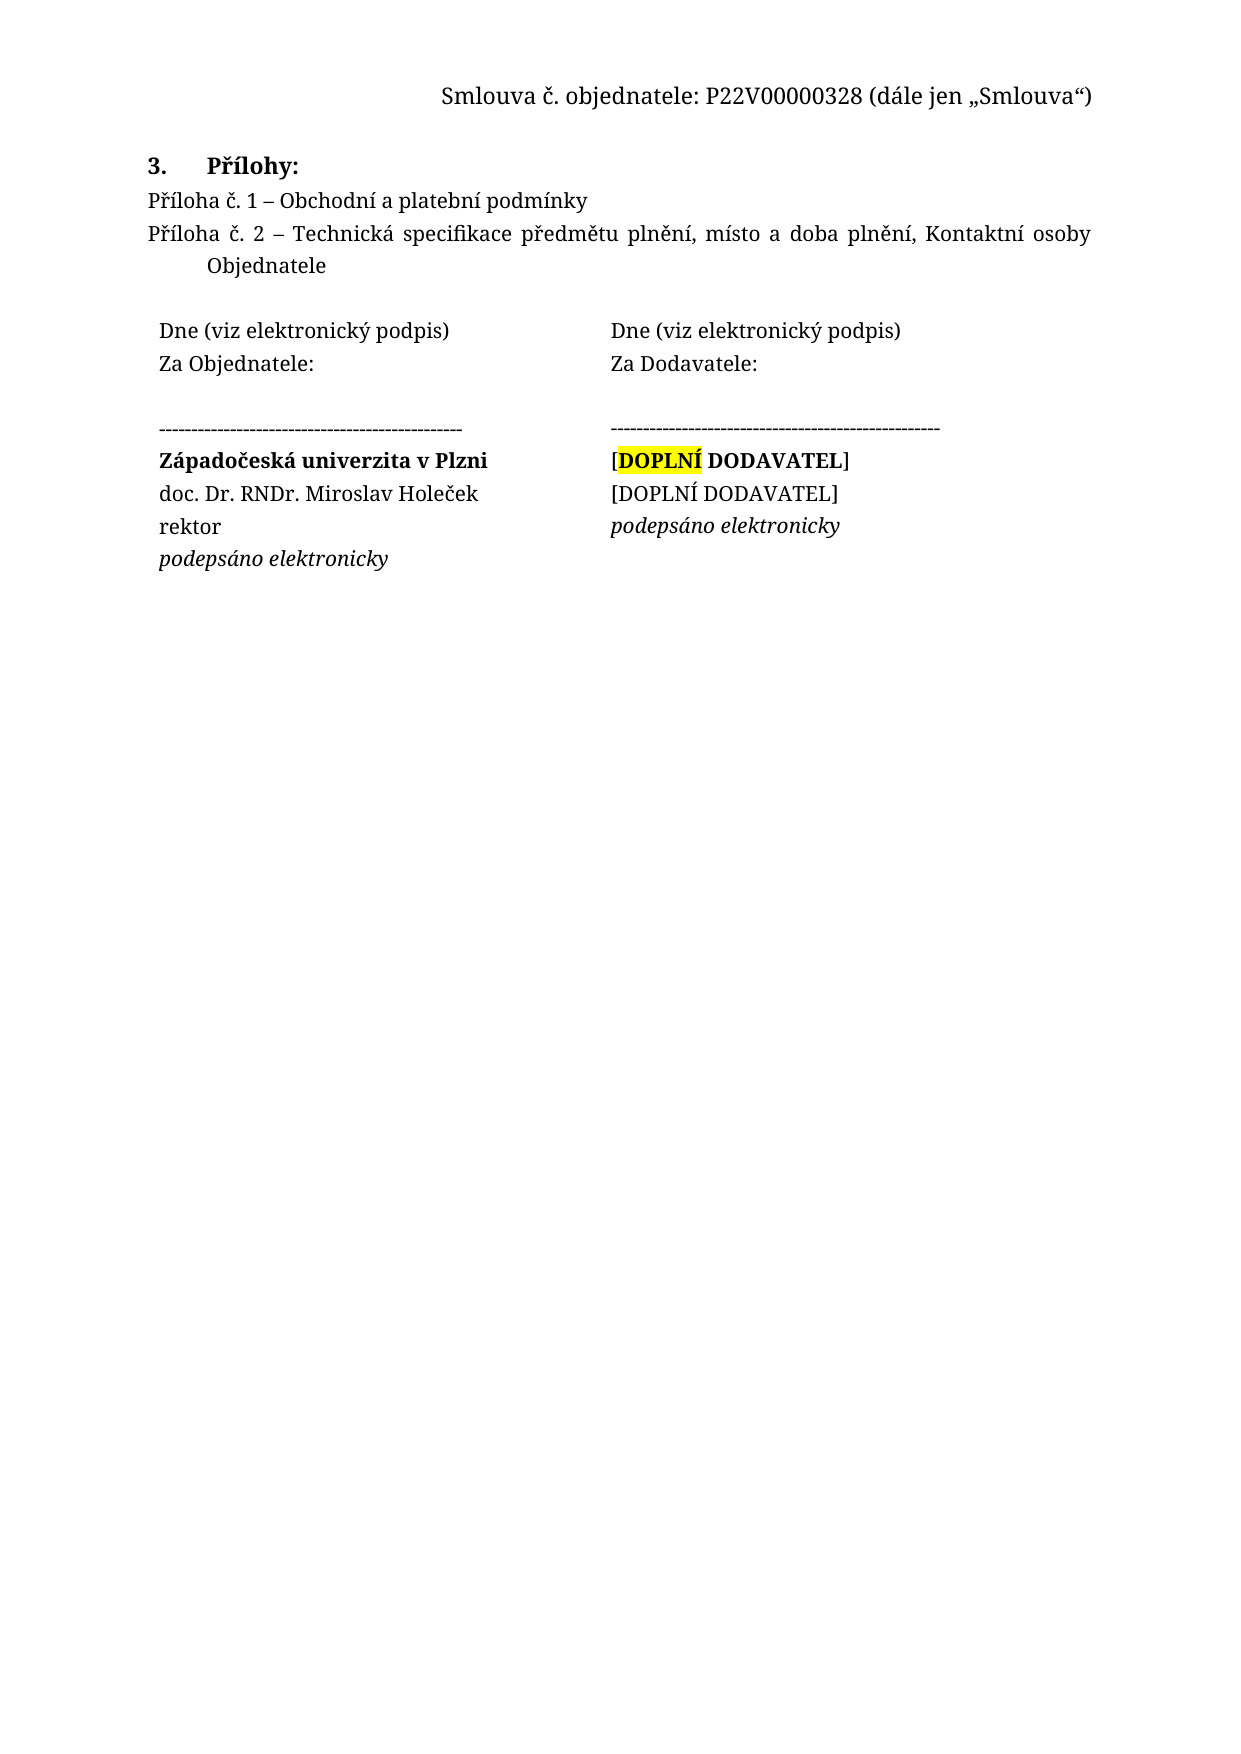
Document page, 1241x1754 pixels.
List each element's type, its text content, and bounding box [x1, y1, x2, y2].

list Přílohy: [148, 150, 1093, 181]
table_header Dne (viz elektronický podpis) Za Objednatele: ----------------------------------------------- Západočeská univerzita v Plzni doc. Dr. RNDr. Miroslav Holeček rektor podepsáno elektronicky [148, 316, 599, 577]
text Příloha č. 2 – Technická specifikace předmětu plnění, místo a doba plnění, Kontaktní osoby Objednatele [148, 219, 1093, 280]
table_header Dne (viz elektronický podpis) Za Dodavatele: --------------------------------------------------- [DOPLNÍ DODAVATEL] [DOPLNÍ DODAVATEL] podepsáno elektronicky [599, 316, 1051, 577]
text Příloha č. 1 – Obchodní a platební podmínky [148, 186, 1093, 214]
